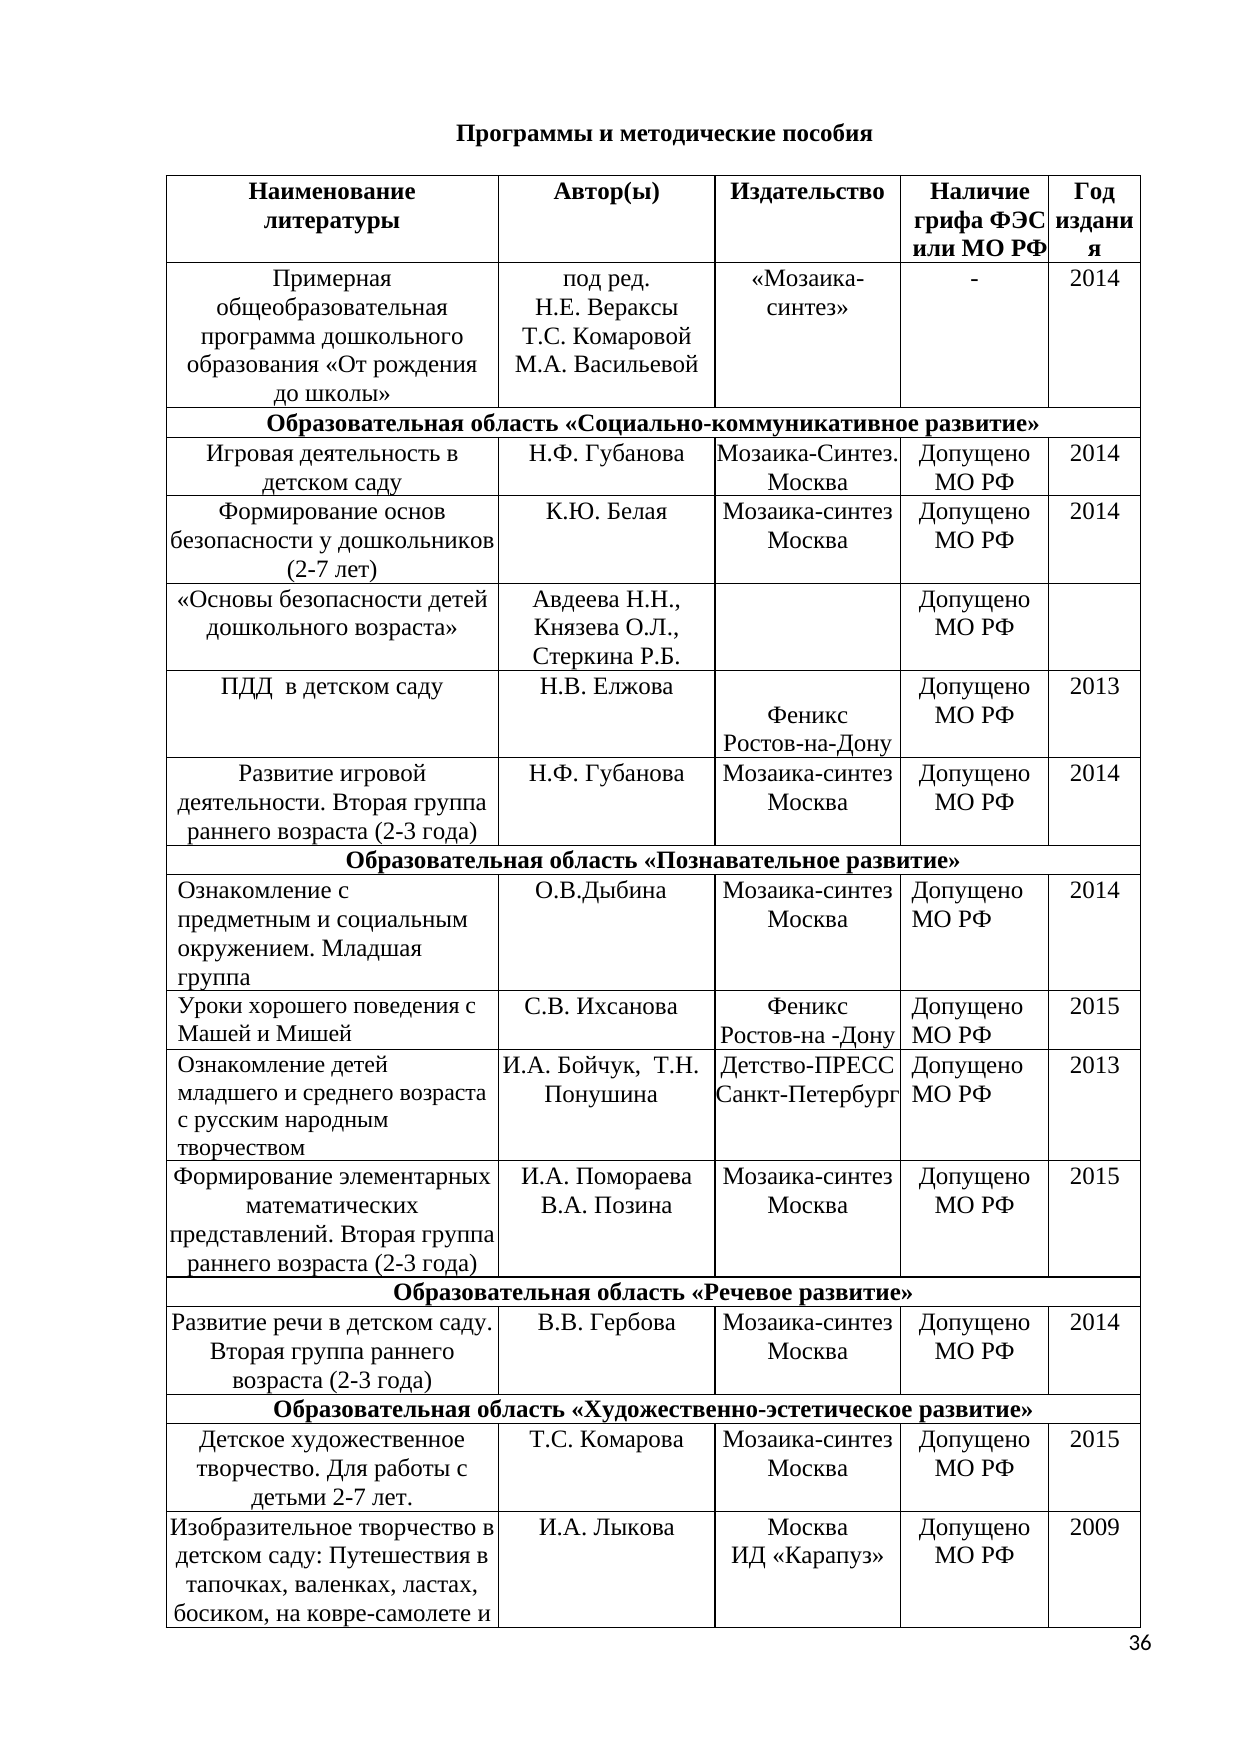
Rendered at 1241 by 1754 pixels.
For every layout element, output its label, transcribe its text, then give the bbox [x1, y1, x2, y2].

table_cell 2015 [1049, 1424, 1140, 1511]
table_cell Феникс Ростов-на -Дону [716, 991, 900, 1049]
table_header Наименование литературы [167, 176, 498, 262]
table_header Издательство [716, 176, 900, 262]
table_header Наличие грифа ФЭС или МО РФ [901, 176, 1048, 262]
table_cell Допущено МО РФ [901, 1424, 1048, 1511]
table_cell Развитие игровой деятельности. Вторая группа раннего возраста (2-3 года) [167, 758, 498, 844]
table_cell Образовательная область «Художественно-эстетическое развитие» [167, 1395, 1140, 1423]
table_cell Допущено МО РФ [901, 1307, 1048, 1393]
table_cell Формирование основ безопасности у дошкольников (2-7 лет) [167, 496, 498, 583]
table_cell Т.С. Комарова [499, 1424, 714, 1511]
table_cell Мозаика-синтез Москва [716, 1307, 900, 1393]
table_cell 2015 [1049, 1161, 1140, 1276]
table_cell Формирование элементарных математических представлений. Вторая группа раннего возраста (2-3 года) [167, 1161, 498, 1276]
table_cell Образовательная область «Социально-коммуникативное развитие» [167, 408, 1140, 437]
table_cell 2014 [1049, 263, 1140, 407]
table_cell Образовательная область «Речевое развитие» [167, 1278, 1140, 1306]
table_header Год издания [1049, 176, 1140, 262]
table_cell Допущено МО РФ [901, 758, 1048, 844]
table_cell «Мозаика-синтез» [716, 263, 900, 407]
table_cell [716, 584, 900, 670]
table_cell 2013 [1049, 1050, 1140, 1160]
table_cell - [901, 263, 1048, 407]
table_cell Допущено МО РФ [901, 438, 1048, 495]
table_cell Детство-ПРЕСС Санкт-Петербург [716, 1050, 900, 1160]
table_cell Мозаика-синтез Москва [716, 496, 900, 583]
table_cell Игровая деятельность в детском саду [167, 438, 498, 495]
table_cell 2014 [1049, 496, 1140, 583]
table_cell И.А. Лыкова [499, 1512, 714, 1627]
table_cell Допущено МО РФ [901, 1161, 1048, 1276]
table_cell 2009 [1049, 1512, 1140, 1627]
table_cell Уроки хорошего поведения с Машей и Мишей [167, 991, 498, 1049]
table_cell Развитие речи в детском саду. Вторая группа раннего возраста (2-3 года) [167, 1307, 498, 1393]
table_cell под ред. Н.Е. Вераксы Т.С. Комаровой М.А. Васильевой [499, 263, 714, 407]
table_cell Мозаика-синтез Москва [716, 758, 900, 844]
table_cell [167, 1512, 498, 1627]
table_header Автор(ы) [499, 176, 714, 262]
table_cell Допущено МО РФ [901, 496, 1048, 583]
table_cell «Основы безопасности детей дошкольного возраста» [167, 584, 498, 670]
table_cell 2015 [1049, 991, 1140, 1049]
table_cell К.Ю. Белая [499, 496, 714, 583]
table_cell ПДД в детском саду [167, 671, 498, 757]
table_cell 2014 [1049, 1307, 1140, 1393]
table_cell Допущено МО РФ [901, 671, 1048, 757]
table_cell Мозаика-Синтез. Москва [716, 438, 900, 495]
table_cell И.А. Помораева В.А. Позина [499, 1161, 714, 1276]
table_cell Ознакомление детей младшего и среднего возраста с русским народным творчеством [167, 1050, 498, 1160]
table_cell Образовательная область «Познавательное развитие» [167, 846, 1140, 874]
table_cell [1049, 584, 1140, 670]
table_cell Феникс Ростов-на-Дону [716, 671, 900, 757]
table_cell Допущено МО РФ [901, 991, 1048, 1049]
table_cell В.В. Гербова [499, 1307, 714, 1393]
table_cell 2014 [1049, 758, 1140, 844]
table_cell Н.Ф. Губанова [499, 758, 714, 844]
table_cell 2014 [1049, 875, 1140, 990]
table_cell Ознакомление с предметным и социальным окружением. Младшая группа [167, 875, 498, 990]
table_cell 2013 [1049, 671, 1140, 757]
table_cell 2014 [1049, 438, 1140, 495]
table_cell Мозаика-синтез Москва [716, 1424, 900, 1511]
table_cell Авдеева Н.Н., Князева О.Л., Стеркина Р.Б. [499, 584, 714, 670]
table_cell Допущено МО РФ [901, 1512, 1048, 1627]
table_cell Н.Ф. Губанова [499, 438, 714, 495]
table_cell Детское художественное творчество. Для работы с детьми 2-7 лет. [167, 1424, 498, 1511]
table_cell С.В. Ихсанова [499, 991, 714, 1049]
table_cell И.А. Бойчук, Т.Н. Понушина [499, 1050, 714, 1160]
table_cell Допущено МО РФ [901, 584, 1048, 670]
table_cell О.В.Дыбина [499, 875, 714, 990]
table_cell Допущено МО РФ [901, 1050, 1048, 1160]
table_cell Мозаика-синтез Москва [716, 1161, 900, 1276]
text Программы и методические пособия [177, 118, 1152, 147]
table_cell Мозаика-синтез Москва [716, 875, 900, 990]
table_cell Примерная общеобразовательная программа дошкольного образования «От рождения до школы» [167, 263, 498, 407]
table_cell Н.В. Елжова [499, 671, 714, 757]
table_cell Москва ИД «Карапуз» [716, 1512, 900, 1627]
table_cell Допущено МО РФ [901, 875, 1048, 990]
